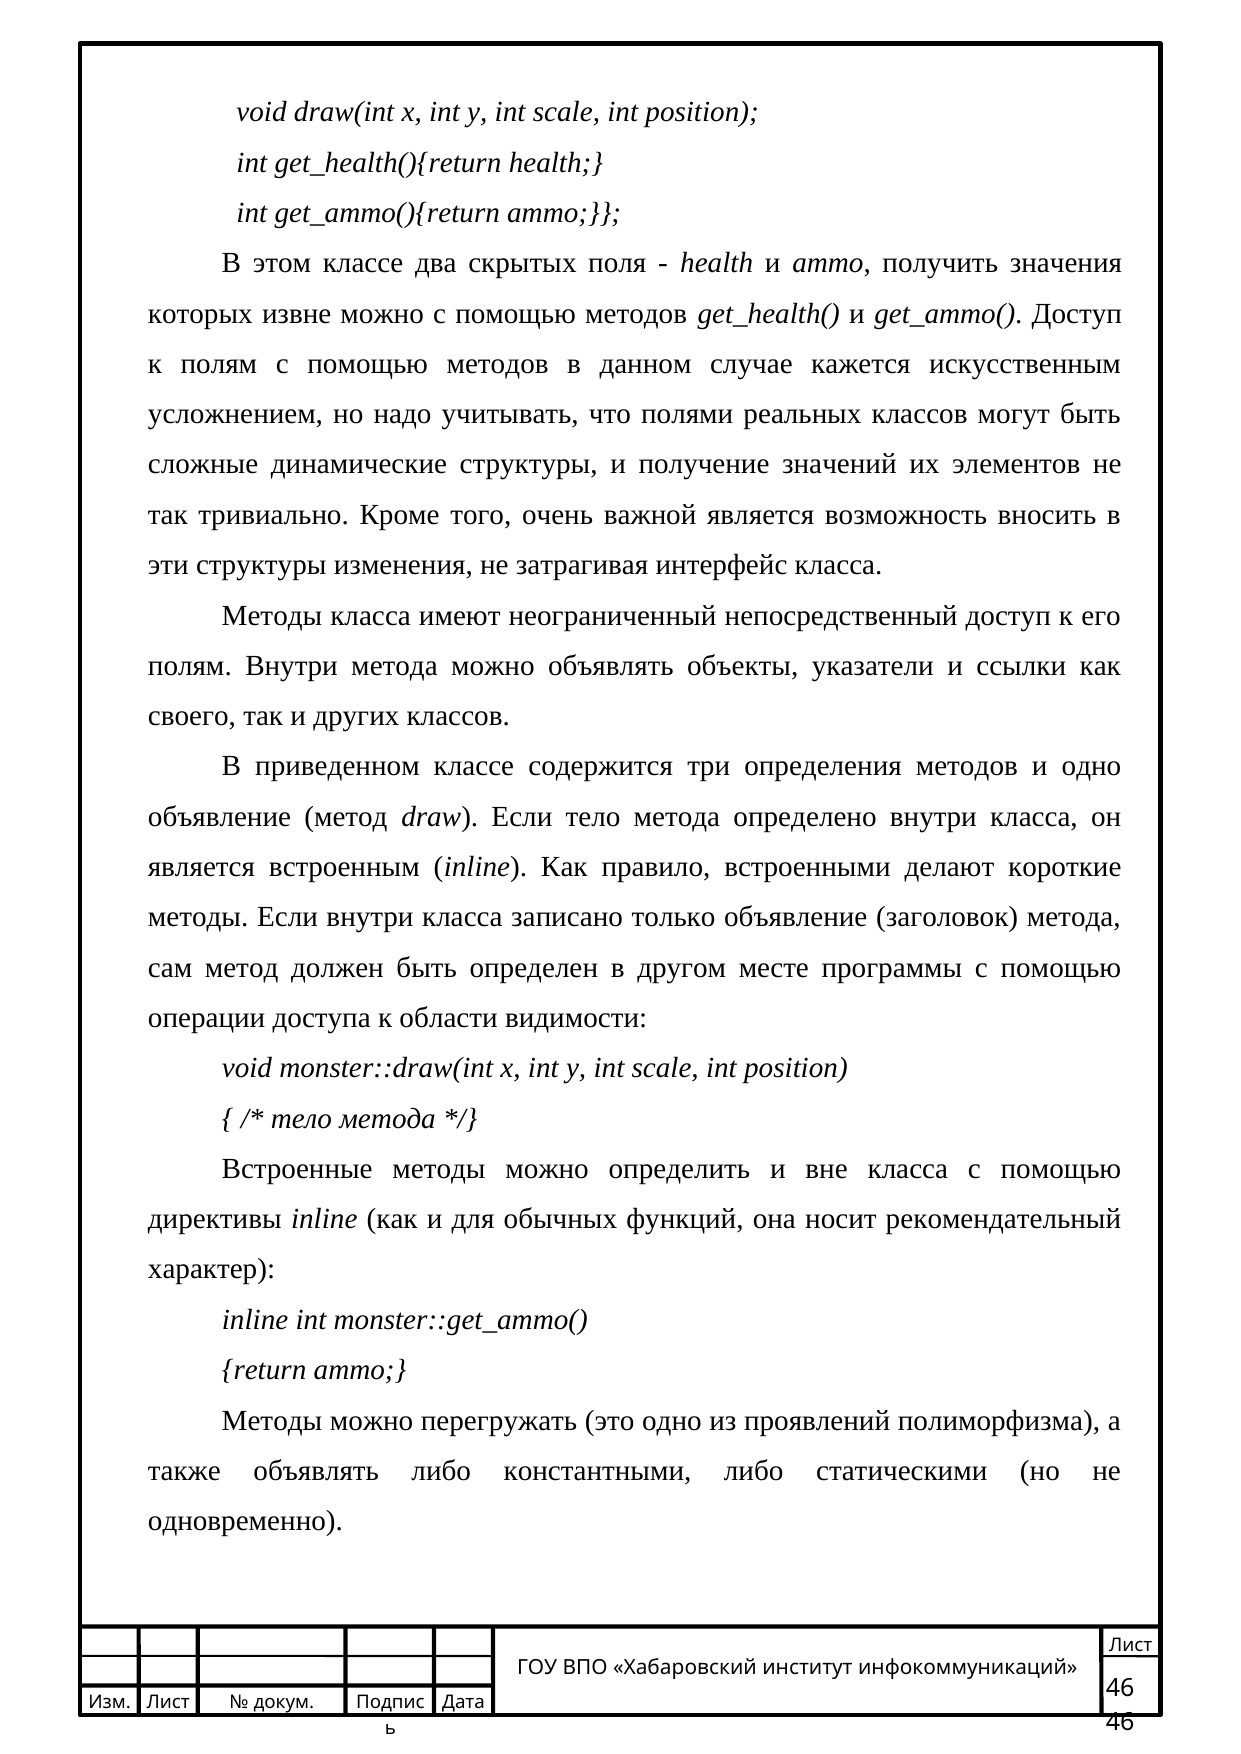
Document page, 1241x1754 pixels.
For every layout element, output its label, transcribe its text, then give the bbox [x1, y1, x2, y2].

text Встроенные методы можно определить и вне класса с помощью директивы inline (как и для обычных функций, она носит рекомендательный характер): [148, 1151, 1122, 1285]
text В этом классе два скрытых поля - health и ammo, получить значения которых извне можно с помощью методов get_health() и get_ammo(). Доступ к полям с помощью методов в данном случае кажется искусственным усложнением, но надо учитывать, что полями реальных классов могут быть сложные динамические структуры, и получение значений их элементов не так тривиально. Кроме того, очень важной является возможность вносить в эти структуры изменения, не затрагивая интерфейс класса. [148, 245, 1122, 581]
text int get_ammo(){return ammo;}}; [148, 195, 1122, 229]
text Методы можно перегружать (это одно из проявлений полиморфизма), а также объявлять либо константными, либо статическими (но не одновременно). [148, 1403, 1122, 1537]
text void draw(int x, int y, int scale, int position); [148, 94, 1122, 128]
text int get_health(){return health;} [148, 145, 1122, 178]
text void monster::draw(int x, int y, int scale, int position) [148, 1050, 1122, 1084]
text В приведенном классе содержится три определения методов и одно объявление (метод draw). Если тело метода определено внутри класса, он является встроенным (inline). Как правило, встроенными делают короткие методы. Если внутри класса записано только объявление (заголовок) метода, сам метод должен быть определен в другом месте программы с помощью операции доступа к области видимости: [148, 748, 1122, 1034]
text { /* тело метода */} [148, 1101, 1122, 1134]
text Методы класса имеют неограниченный непосредственный доступ к его полям. Внутри метода можно объявлять объекты, указатели и ссылки как своего, так и других классов. [148, 598, 1122, 732]
text inline int monster::get_ammo() [148, 1302, 1122, 1336]
text {return ammo;} [148, 1352, 1122, 1386]
